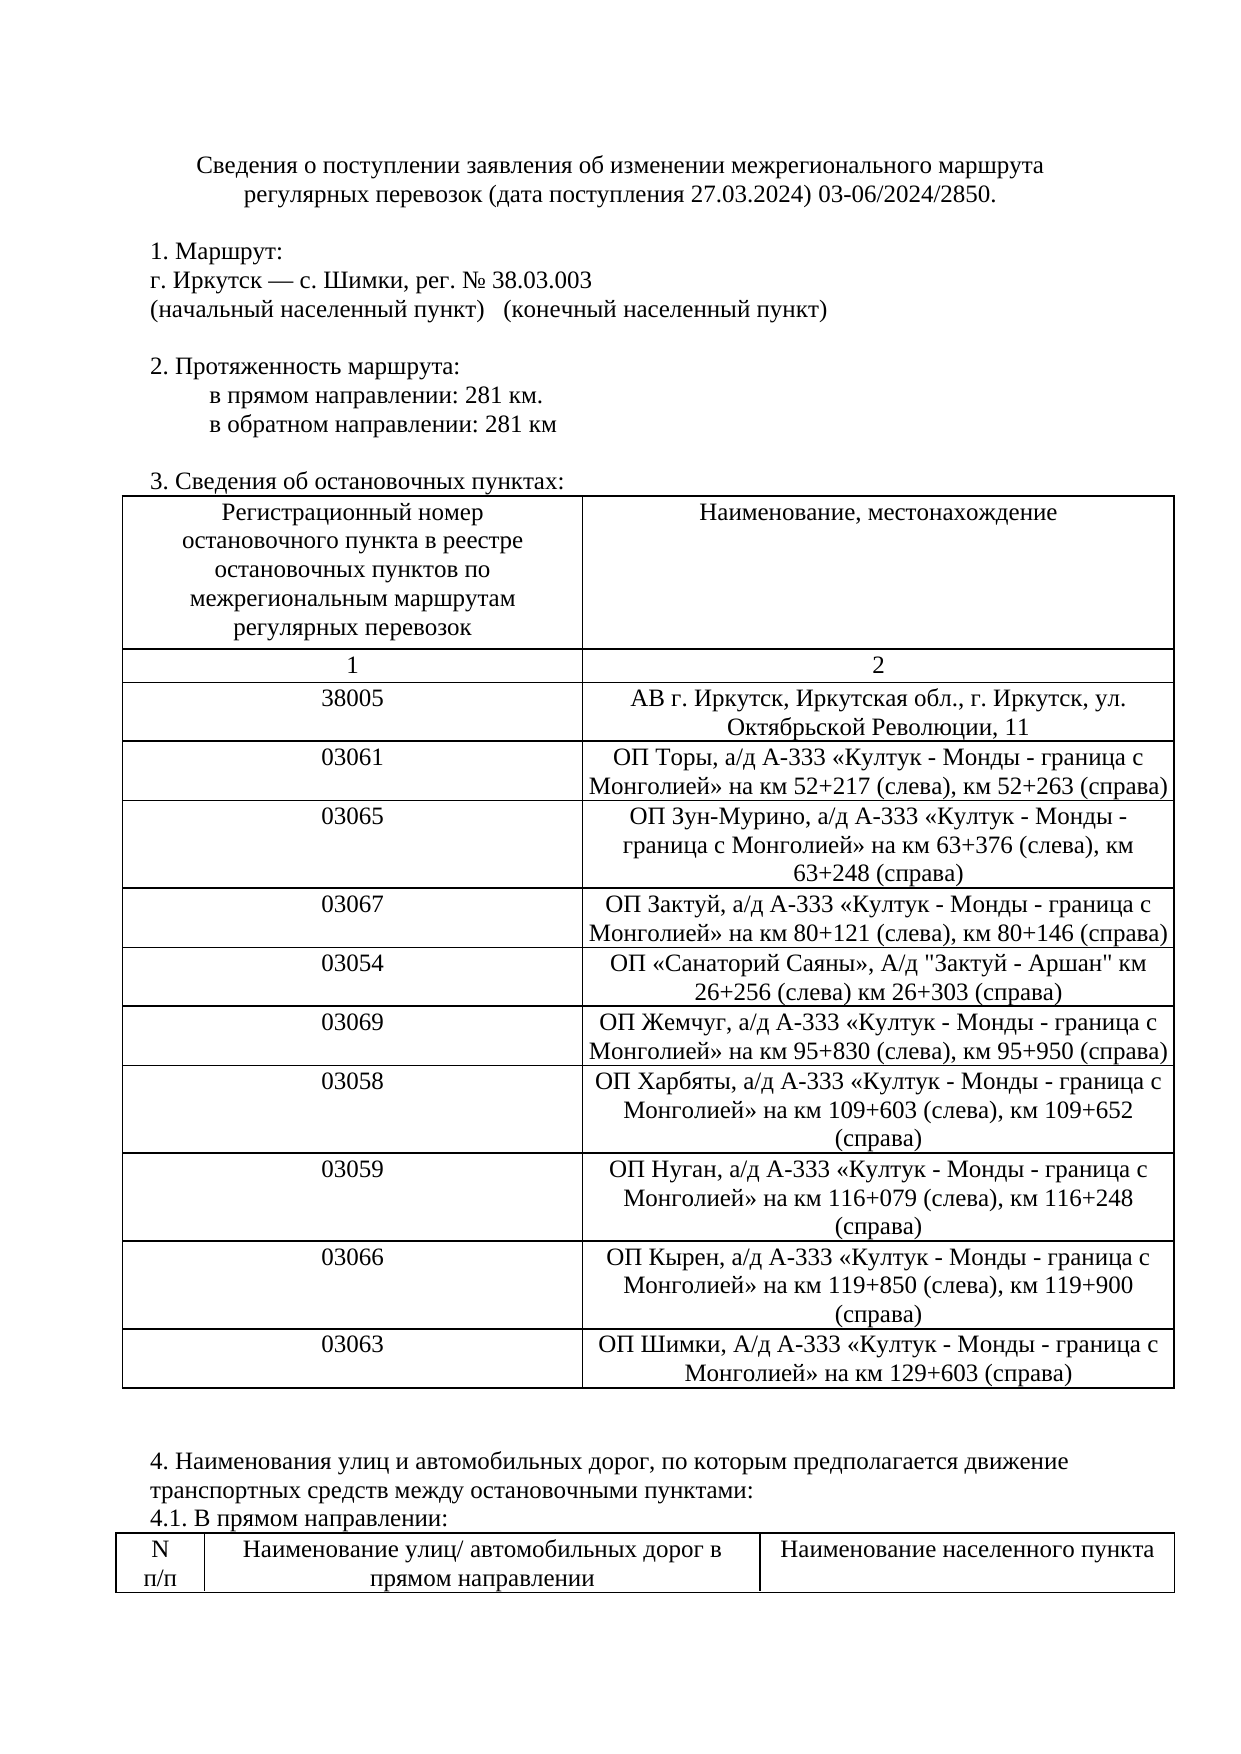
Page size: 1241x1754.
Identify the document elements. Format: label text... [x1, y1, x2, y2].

table_cell ОП Кырен, а/д А-333 «Култук - Монды - граница с Монголией» на км 119+850 (слева), км 119+900 (справа) [583, 1242, 1173, 1328]
table_cell ОП «Санаторий Саяны», А/д "Зактуй - Аршан" км 26+256 (слева) км 26+303 (справа) [583, 948, 1173, 1005]
table_header Регистрационный номер остановочного пункта в реестре остановочных пунктов по межрегиональным маршрутам регулярных перевозок [123, 497, 582, 648]
table_cell ОП Зун-Мурино, а/д А-333 «Култук - Монды - граница с Монголией» на км 63+376 (слева), км 63+248 (справа) [583, 801, 1173, 887]
text 1. Маршрут: [150, 236, 1090, 265]
table_cell ОП Нуган, а/д А-333 «Култук - Монды - граница с Монголией» на км 116+079 (слева), км 116+248 (справа) [583, 1154, 1173, 1240]
table_cell 03059 [123, 1154, 582, 1240]
text 3. Сведения об остановочных пунктах: [150, 466, 1090, 495]
table_cell 03065 [123, 801, 582, 887]
table_cell 1 [123, 650, 582, 681]
table_header Наименование, местонахождение [583, 497, 1173, 648]
table_cell 03067 [123, 889, 582, 946]
text 2. Протяженность маршрута: [150, 351, 1090, 380]
table_cell АВ г. Иркутск, Иркутская обл., г. Иркутск, ул. Октябрьской Революции, 11 [583, 683, 1173, 740]
table_cell ОП Шимки, А/д А-333 «Култук - Монды - граница с Монголией» на км 129+603 (справа) [583, 1330, 1173, 1387]
text г. Иркутск — с. Шимки, рег. № 38.03.003 [150, 265, 1090, 294]
table_cell 2 [583, 650, 1173, 681]
table_header Наименование населенного пункта [761, 1534, 1174, 1591]
table_cell 03066 [123, 1242, 582, 1328]
table_cell 03069 [123, 1007, 582, 1064]
table_cell 03061 [123, 742, 582, 799]
table_cell ОП Торы, а/д А-333 «Култук - Монды - граница с Монголией» на км 52+217 (слева), км 52+263 (справа) [583, 742, 1173, 799]
table_cell ОП Харбяты, а/д А-333 «Култук - Монды - граница с Монголией» на км 109+603 (слева), км 109+652 (справа) [583, 1066, 1173, 1152]
text в прямом направлении: 281 км. [150, 380, 1090, 409]
text Сведения о поступлении заявления об изменении межрегионального маршрута регулярных перевозок (дата поступления 27.03.2024) 03-06/2024/2850. [150, 150, 1090, 207]
table_header Наименование улиц/ автомобильных дорог в прямом направлении [205, 1534, 759, 1591]
text (начальный населенный пункт) (конечный населенный пункт) [150, 294, 1090, 322]
table_header N п/п [117, 1534, 204, 1591]
table_cell ОП Зактуй, а/д А-333 «Култук - Монды - граница с Монголией» на км 80+121 (слева), км 80+146 (справа) [583, 889, 1173, 946]
text 4. Наименования улиц и автомобильных дорог, по которым предполагается движение транспортных средств между остановочными пунктами: [150, 1446, 1090, 1503]
table_cell 38005 [123, 683, 582, 740]
table_cell 03063 [123, 1330, 582, 1387]
text в обратном направлении: 281 км [150, 409, 1090, 437]
table_cell ОП Жемчуг, а/д А-333 «Култук - Монды - граница с Монголией» на км 95+830 (слева), км 95+950 (справа) [583, 1007, 1173, 1064]
text 4.1. В прямом направлении: [150, 1503, 1090, 1532]
table_cell 03058 [123, 1066, 582, 1152]
table_cell 03054 [123, 948, 582, 1005]
